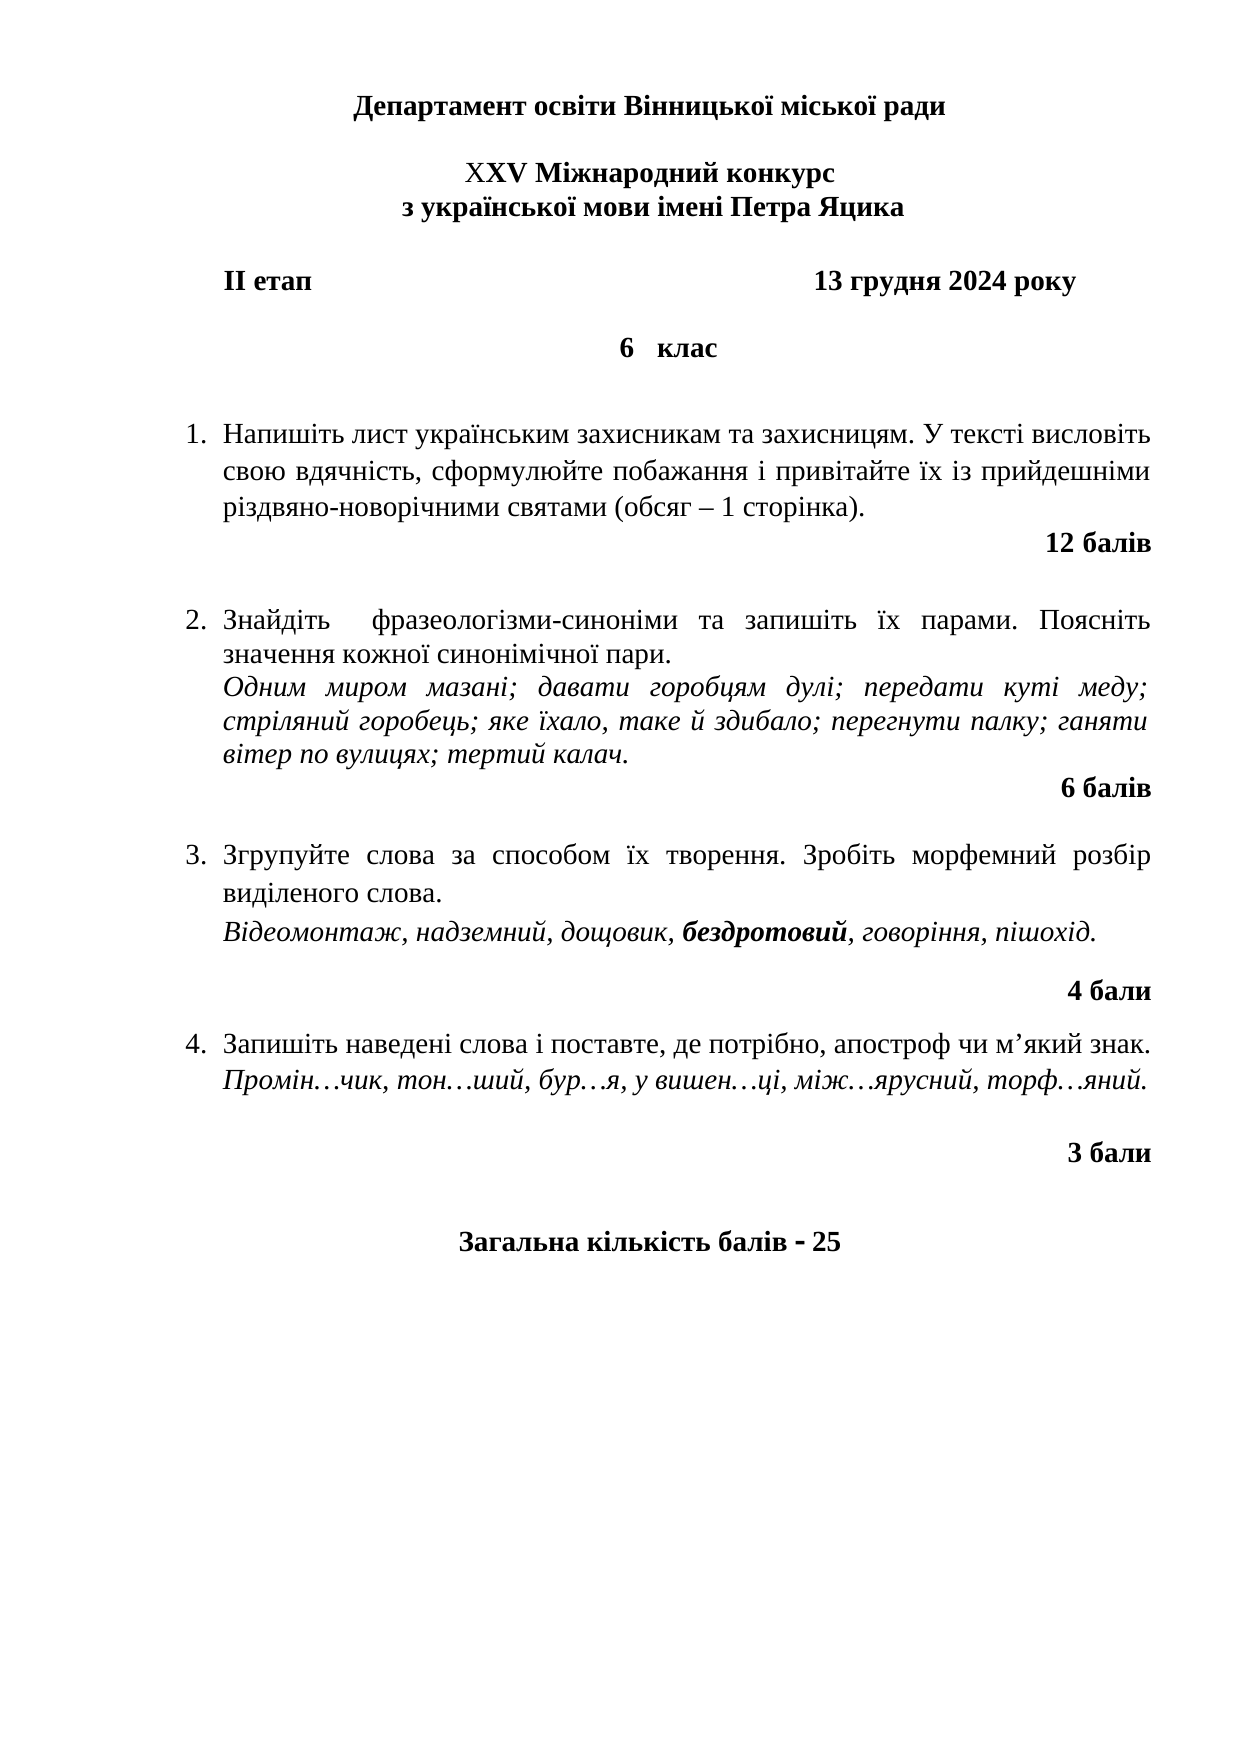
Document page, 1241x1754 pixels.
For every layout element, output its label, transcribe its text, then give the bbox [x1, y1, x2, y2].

text Департамент освіти Вінницької міської ради [148, 88, 1152, 122]
text Загальна кількість балів  25 [148, 1224, 1152, 1257]
list Промін…чик, тон…ший, бур…я, у вишен…ці, між…ярусний, торф…яний. [223, 1062, 1152, 1096]
text XХV Міжнародний конкурс [148, 156, 1152, 189]
list Запишіть наведені слова і поставте, де потрібно, апостроф чи м’який знак. [185, 1026, 1152, 1060]
text ІІ етап 13 грудня 2024 року [148, 263, 1152, 297]
list Знайдіть фразеологізми-синоніми та запишіть їх парами. Поясніть значення кожної синонімічної пари. [185, 602, 1152, 669]
list Згрупуйте слова за способом їх творення. Зробіть морфемний розбір виділеного слова. [185, 837, 1152, 909]
text з української мови імені Петра Яцика [148, 189, 1152, 223]
list клас [185, 330, 1152, 364]
text 4 бали [148, 973, 1152, 1007]
list Відеомонтаж, надземний, дощовик, бездротовий, говоріння, пішохід. [223, 914, 1152, 948]
list 3 бали [223, 1135, 1152, 1168]
text 6 балів [148, 770, 1152, 803]
list Напишіть лист українським захисникам та захисницям. У тексті висловіть свою вдячність, сформулюйте побажання і привітайте їх із прийдешніми різдвяно-новорічними святами (обсяг – 1 сторінка). [185, 417, 1152, 522]
list Одним миром мазані; давати горобцям дулі; передати куті меду; стріляний горобець; яке їхало, таке й здибало; перегнути палку; ганяти вітер по вулицях; тертий калач. [223, 669, 1152, 770]
list балів [185, 525, 1152, 559]
